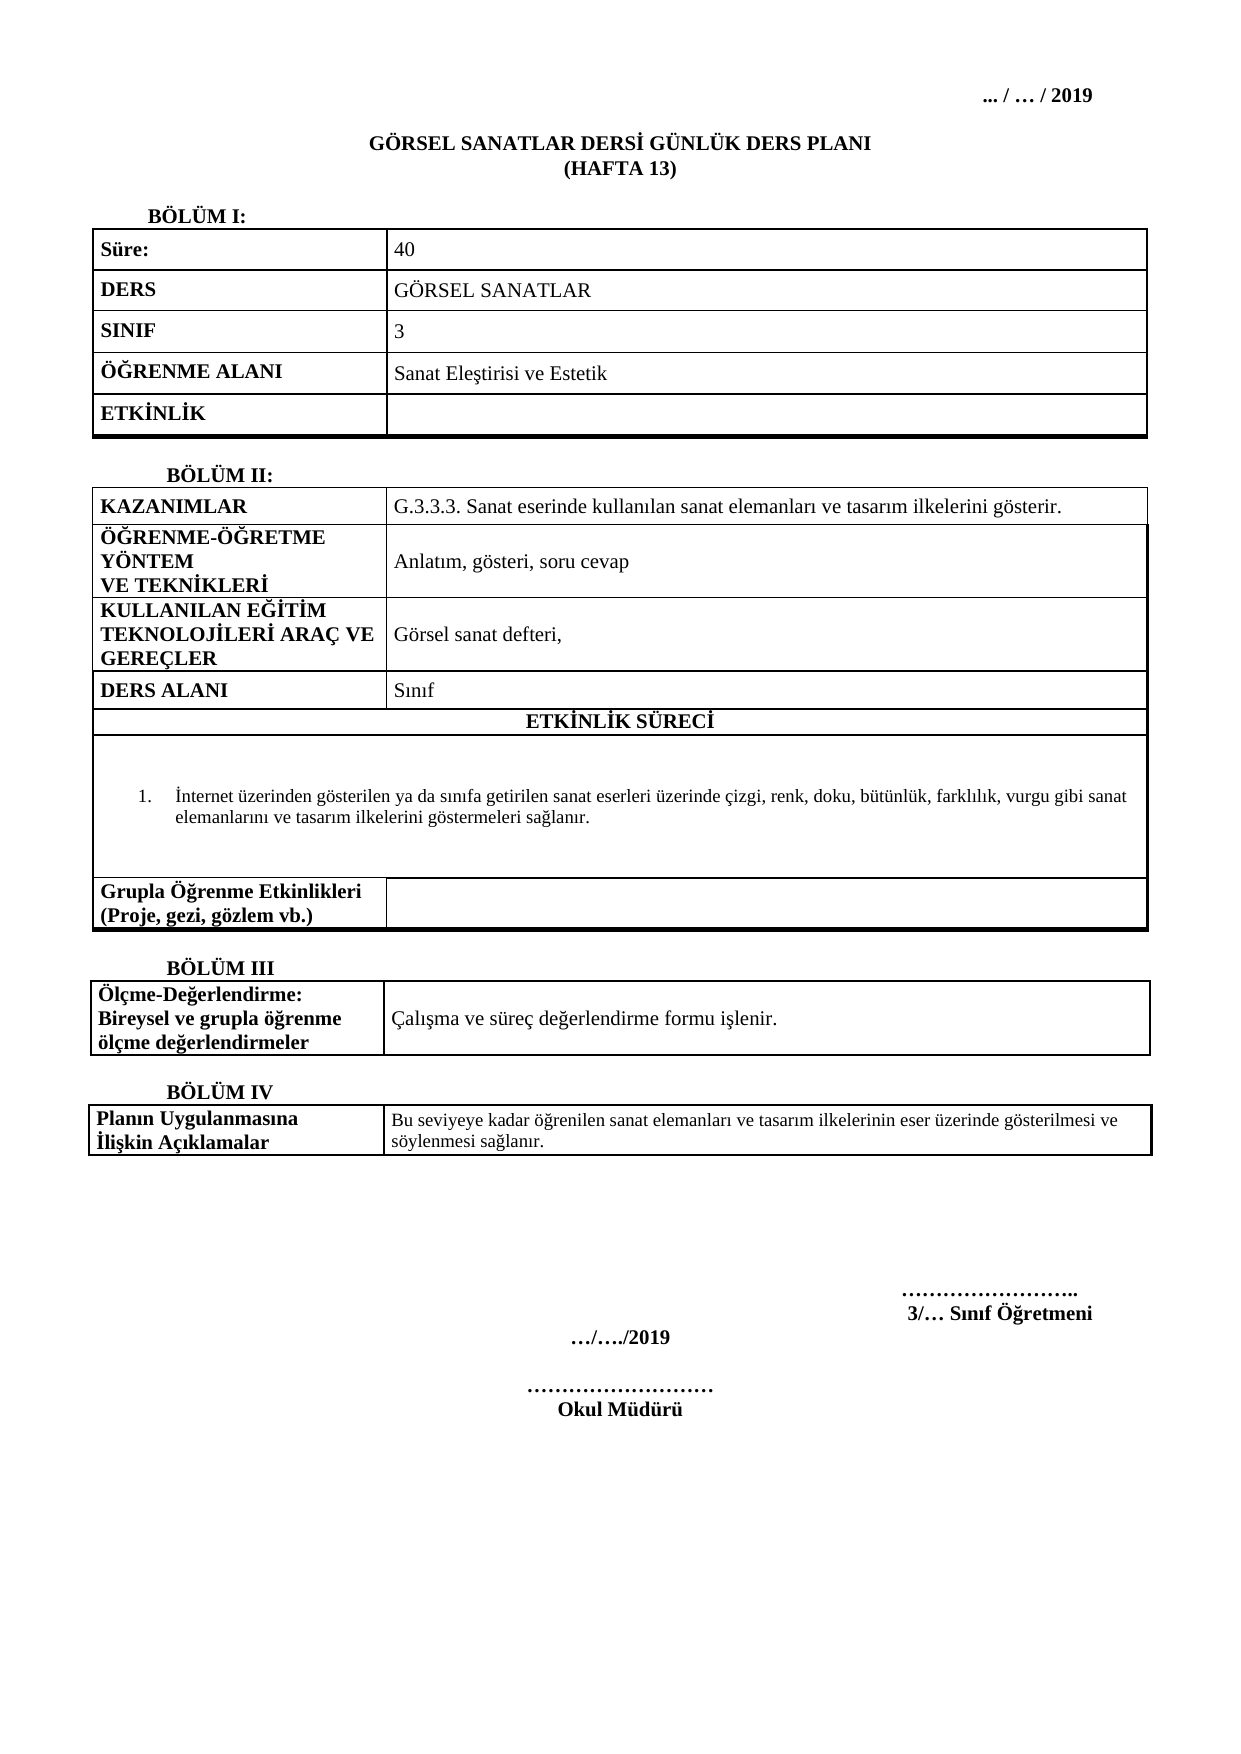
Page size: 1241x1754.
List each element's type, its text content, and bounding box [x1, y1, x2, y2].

table_cell Sanat Eleştirisi ve Estetik [388, 353, 1146, 393]
text BÖLÜM I: [148, 203, 1093, 228]
table_cell GÖRSEL SANATLAR [388, 271, 1146, 310]
table_header G.3.3.3. Sanat eserinde kullanılan sanat elemanları ve tasarım ilkelerini gösterir. [387, 488, 1147, 524]
text (HAFTA 13) [148, 155, 1093, 179]
table_cell 3 [388, 311, 1146, 352]
table_cell Grupla Öğrenme Etkinlikleri (Proje, gezi, gözlem vb.) [94, 878, 386, 927]
table_header Ölçme-Değerlendirme: Bireysel ve grupla öğrenme ölçme değerlendirmeler [92, 982, 383, 1054]
table_cell ÖĞRENME-ÖĞRETME YÖNTEM VE TEKNİKLERİ [93, 525, 386, 597]
table_header Planın Uygulanmasına İlişkin Açıklamalar [90, 1106, 383, 1154]
table_header Çalışma ve süreç değerlendirme formu işlenir. [385, 982, 1149, 1054]
table_header KAZANIMLAR [93, 488, 386, 524]
text GÖRSEL SANATLAR DERSİ GÜNLÜK DERS PLANI [148, 131, 1093, 155]
table_cell Anlatım, gösteri, soru cevap [387, 525, 1146, 597]
table_cell Sınıf [387, 672, 1146, 708]
table_cell DERS ALANI [94, 672, 386, 708]
table_header 40 [388, 230, 1146, 269]
table_cell ETKİNLİK SÜRECİ [94, 710, 1146, 733]
table_cell Görsel sanat defteri, [387, 598, 1146, 670]
subtitle BÖLÜM IV [148, 1080, 1093, 1104]
text …/…./2019 [148, 1325, 1093, 1349]
subtitle BÖLÜM III [148, 956, 1093, 980]
text ……………………… [148, 1373, 1093, 1397]
text …………………….. [811, 1277, 1093, 1301]
table_cell ETKİNLİK [94, 395, 386, 434]
text ... / … / 2019 [148, 83, 1093, 107]
table_cell SINIF [94, 311, 386, 352]
text 3/… Sınıf Öğretmeni [148, 1301, 1093, 1325]
table_cell KULLANILAN EĞİTİM TEKNOLOJİLERİ ARAÇ VE GEREÇLER [93, 598, 386, 670]
table_cell [388, 395, 1146, 434]
text Okul Müdürü [148, 1397, 1093, 1421]
table_header Bu seviyeye kadar öğrenilen sanat elemanları ve tasarım ilkelerinin eser üzerinde gösterilmesi ve söylenmesi sağlanır. [385, 1106, 1150, 1154]
text BÖLÜM II: [148, 463, 1093, 487]
table_cell DERS [94, 271, 386, 310]
table_header Süre: [94, 230, 386, 269]
table_cell ÖĞRENME ALANI [94, 353, 386, 393]
table_cell İnternet üzerinden gösterilen ya da sınıfa getirilen sanat eserleri üzerinde çizgi, renk, doku, bütünlük, farklılık, vurgu gibi sanat elemanlarını ve tasarım ilkelerini göstermeleri sağlanır. [94, 736, 1146, 877]
table_cell [387, 879, 1146, 927]
